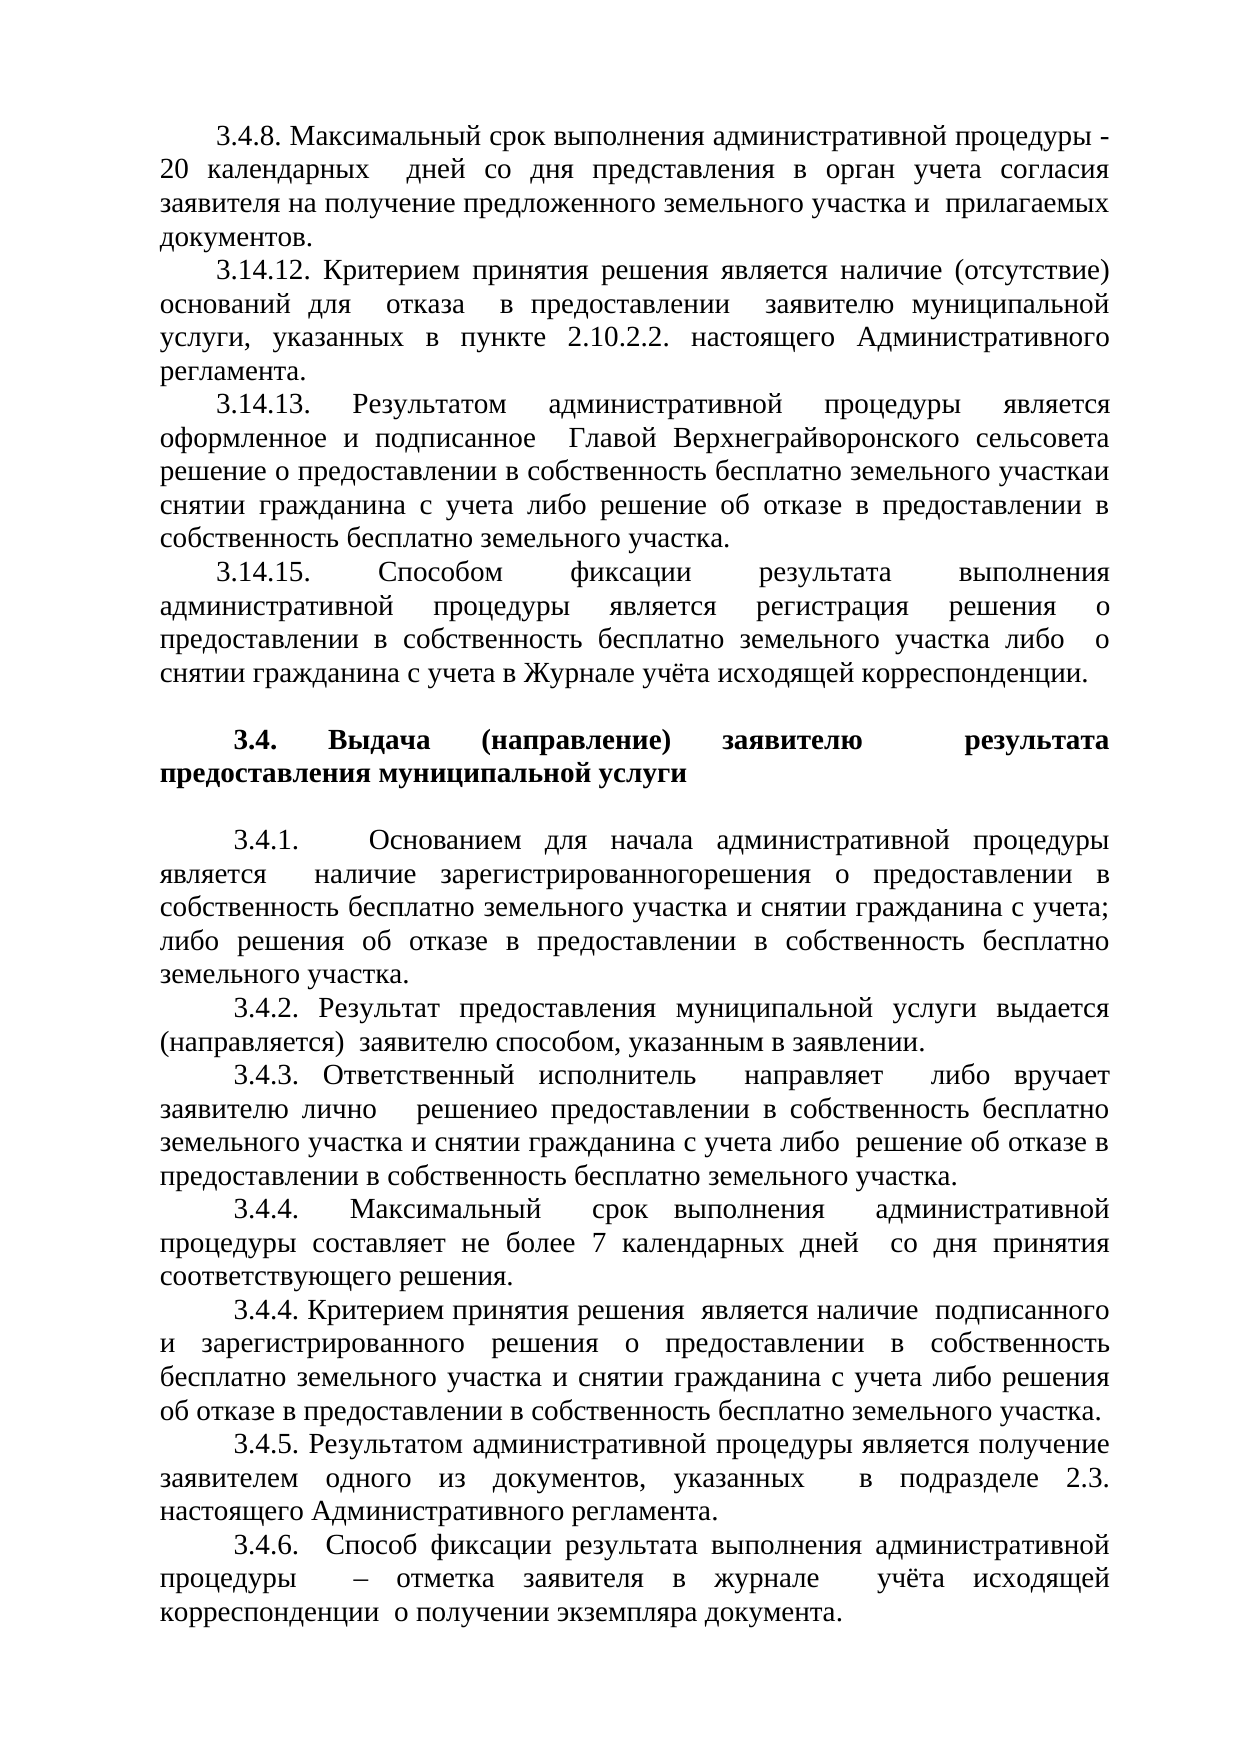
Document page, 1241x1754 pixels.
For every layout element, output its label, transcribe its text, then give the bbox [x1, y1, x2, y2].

text 3.4.3. Ответственный исполнитель направляет либо вручает заявителю лично решениео предоставлении в собственность бесплатно земельного участка и снятии гражданина с учета либо решение об отказе в предоставлении в собственность бесплатно земельного участка. [159, 1057, 1110, 1191]
text 3.4.6. Способ фиксации результата выполнения административной процедуры – отметка заявителя в журнале учёта исходящей корреспонденции о получении экземпляра документа. [159, 1527, 1110, 1627]
text 3.14.15. Способом фиксации результата выполнения административной процедуры является регистрация решения о предоставлении в собственность бесплатно земельного участка либо о снятии гражданина с учета в Журнале учёта исходящей корреспонденции. [159, 554, 1110, 688]
text 3.4.2. Результат предоставления муниципальной услуги выдается (направляется) заявителю способом, указанным в заявлении. [159, 990, 1110, 1057]
text 3.4.8. Максимальный срок выполнения административной процедуры - 20 календарных дней со дня представления в орган учета согласия заявителя на получение предложенного земельного участка и прилагаемых документов. [159, 118, 1110, 252]
text 3.4.4. Критерием принятия решения является наличие подписанного и зарегистрированного решения о предоставлении в собственность бесплатно земельного участка и снятии гражданина с учета либо решения об отказе в предоставлении в собственность бесплатно земельного участка. [159, 1292, 1110, 1426]
text 3.4. Выдача (направление) заявителю результата предоставления муниципальной услуги [159, 722, 1110, 789]
text 3.14.13. Результатом административной процедуры является оформленное и подписанное Главой Верхнеграйворонского сельсовета решение о предоставлении в собственность бесплатно земельного участкаи снятии гражданина с учета либо решение об отказе в предоставлении в собственность бесплатно земельного участка. [159, 386, 1110, 554]
text 3.4.4. Максимальный срок выполнения административной процедуры составляет не более 7 календарных дней со дня принятия соответствующего решения. [159, 1191, 1110, 1292]
text 3.4.1. Основанием для начала административной процедуры является наличие зарегистрированногорешения о предоставлении в собственность бесплатно земельного участка и снятии гражданина с учета; либо решения об отказе в предоставлении в собственность бесплатно земельного участка. [159, 822, 1110, 990]
text 3.4.5. Результатом административной процедуры является получение заявителем одного из документов, указанных в подразделе 2.3. настоящего Административного регламента. [159, 1426, 1110, 1527]
text 3.14.12. Критерием принятия решения является наличие (отсутствие) оснований для отказа в предоставлении заявителю муниципальной услуги, указанных в пункте 2.10.2.2. настоящего Административного регламента. [159, 252, 1110, 386]
